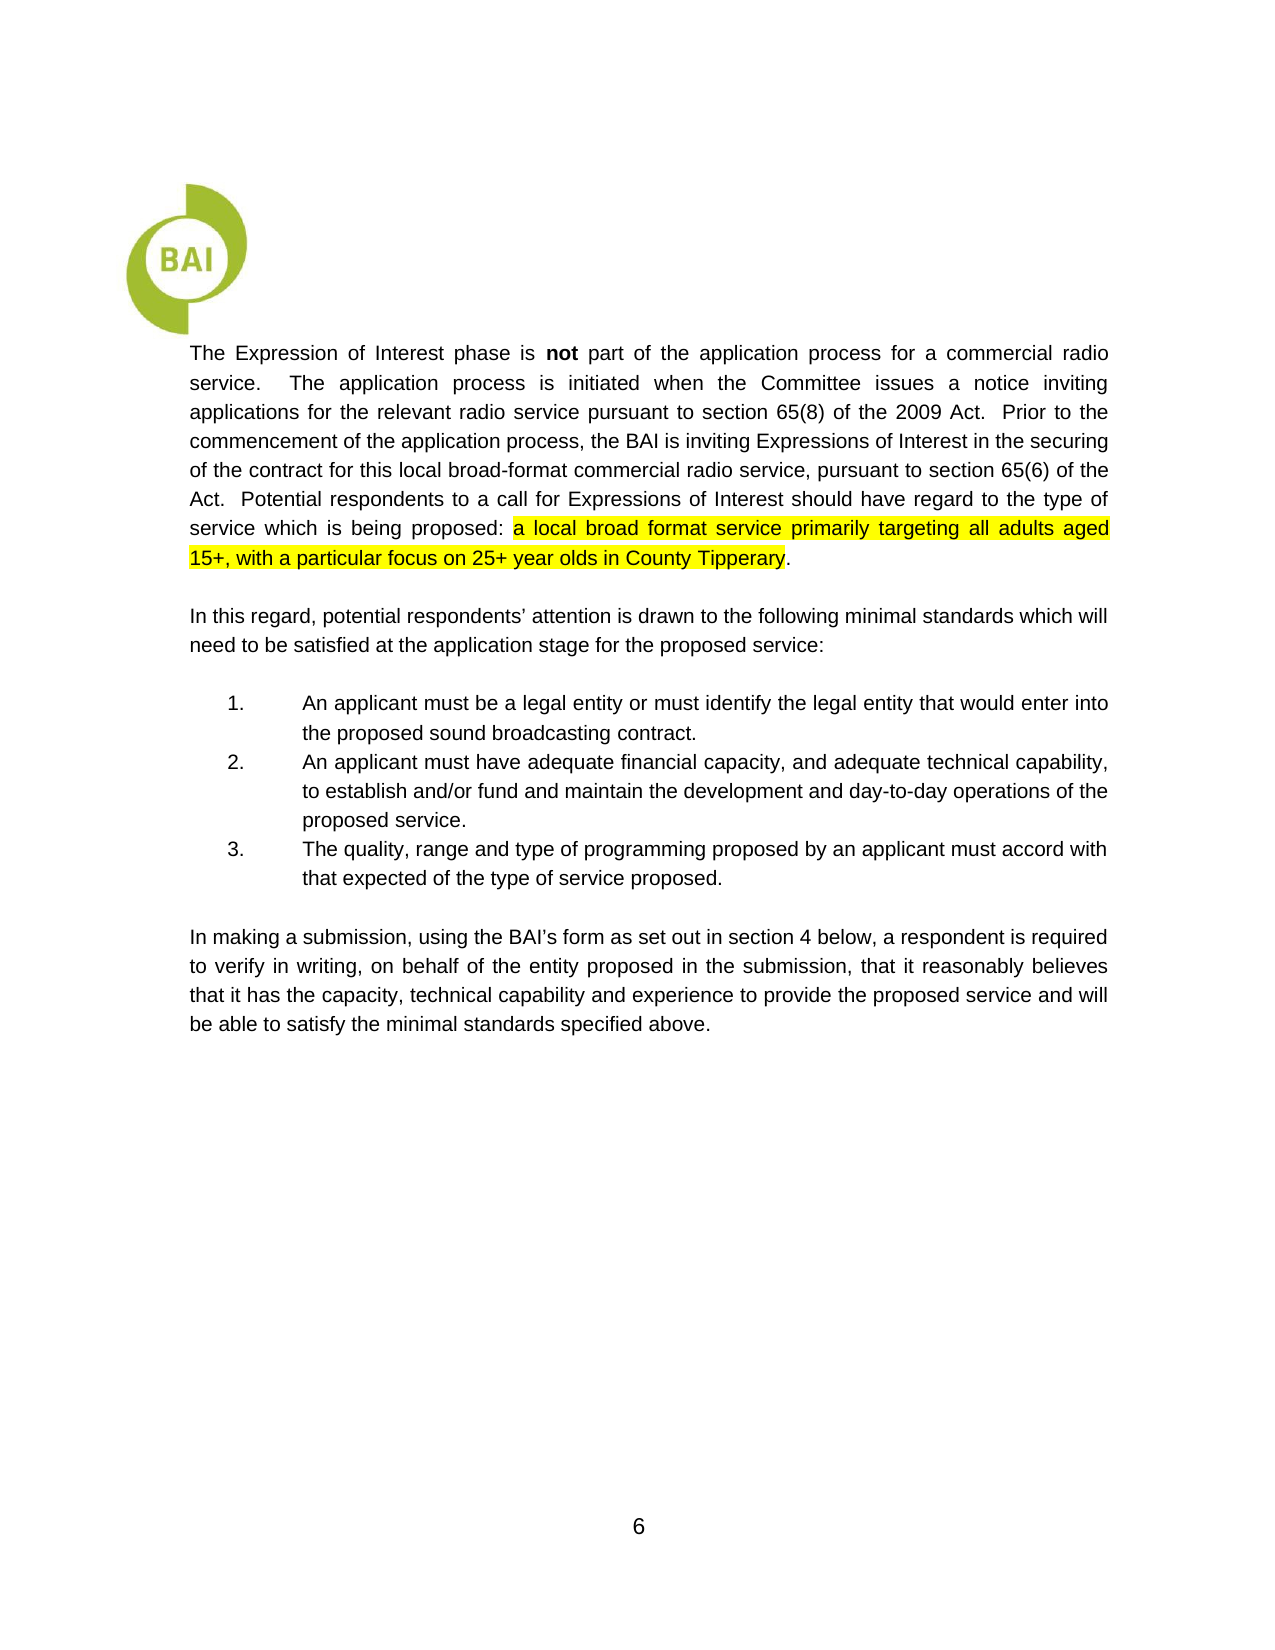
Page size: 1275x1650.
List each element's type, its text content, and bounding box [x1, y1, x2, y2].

list The quality, range and type of programming proposed by an applicant must accord with that expected of the type of service proposed. [227, 833, 1109, 892]
text In this regard, potential respondents’ attention is drawn to the following minimal standards which will need to be satisfied at the application stage for the proposed service: [189, 600, 1109, 658]
list An applicant must be a legal entity or must identify the legal entity that would enter into the proposed sound broadcasting contract. [227, 687, 1109, 746]
list An applicant must have adequate financial capacity, and adequate technical capability, to establish and/or fund and maintain the development and day-to-day operations of the proposed service. [227, 746, 1110, 833]
text The Expression of Interest phase is not part of the application process for a commercial radio service. The application process is initiated when the Committee issues a notice inviting applications for the relevant radio service pursuant to section 65(8) of the 2009 Act. Prior to the commencement of the application process, the BAI is inviting Expressions of Interest in the securing of the contract for this local broad-format commercial radio service, pursuant to section 65(6) of the Act. Potential respondents to a call for Expressions of Interest should have regard to the type of service which is being proposed: a local broad format service primarily targeting all adults aged 15+, with a particular focus on 25+ year olds in County Tipperary. [189, 337, 1110, 571]
text In making a submission, using the BAI’s form as set out in section 4 below, a respondent is required to verify in writing, on behalf of the entity proposed in the submission, that it reasonably believes that it has the capacity, technical capability and experience to provide the proposed service and will be able to satisfy the minimal standards specified above. [189, 921, 1109, 1037]
picture [116, 182, 249, 339]
